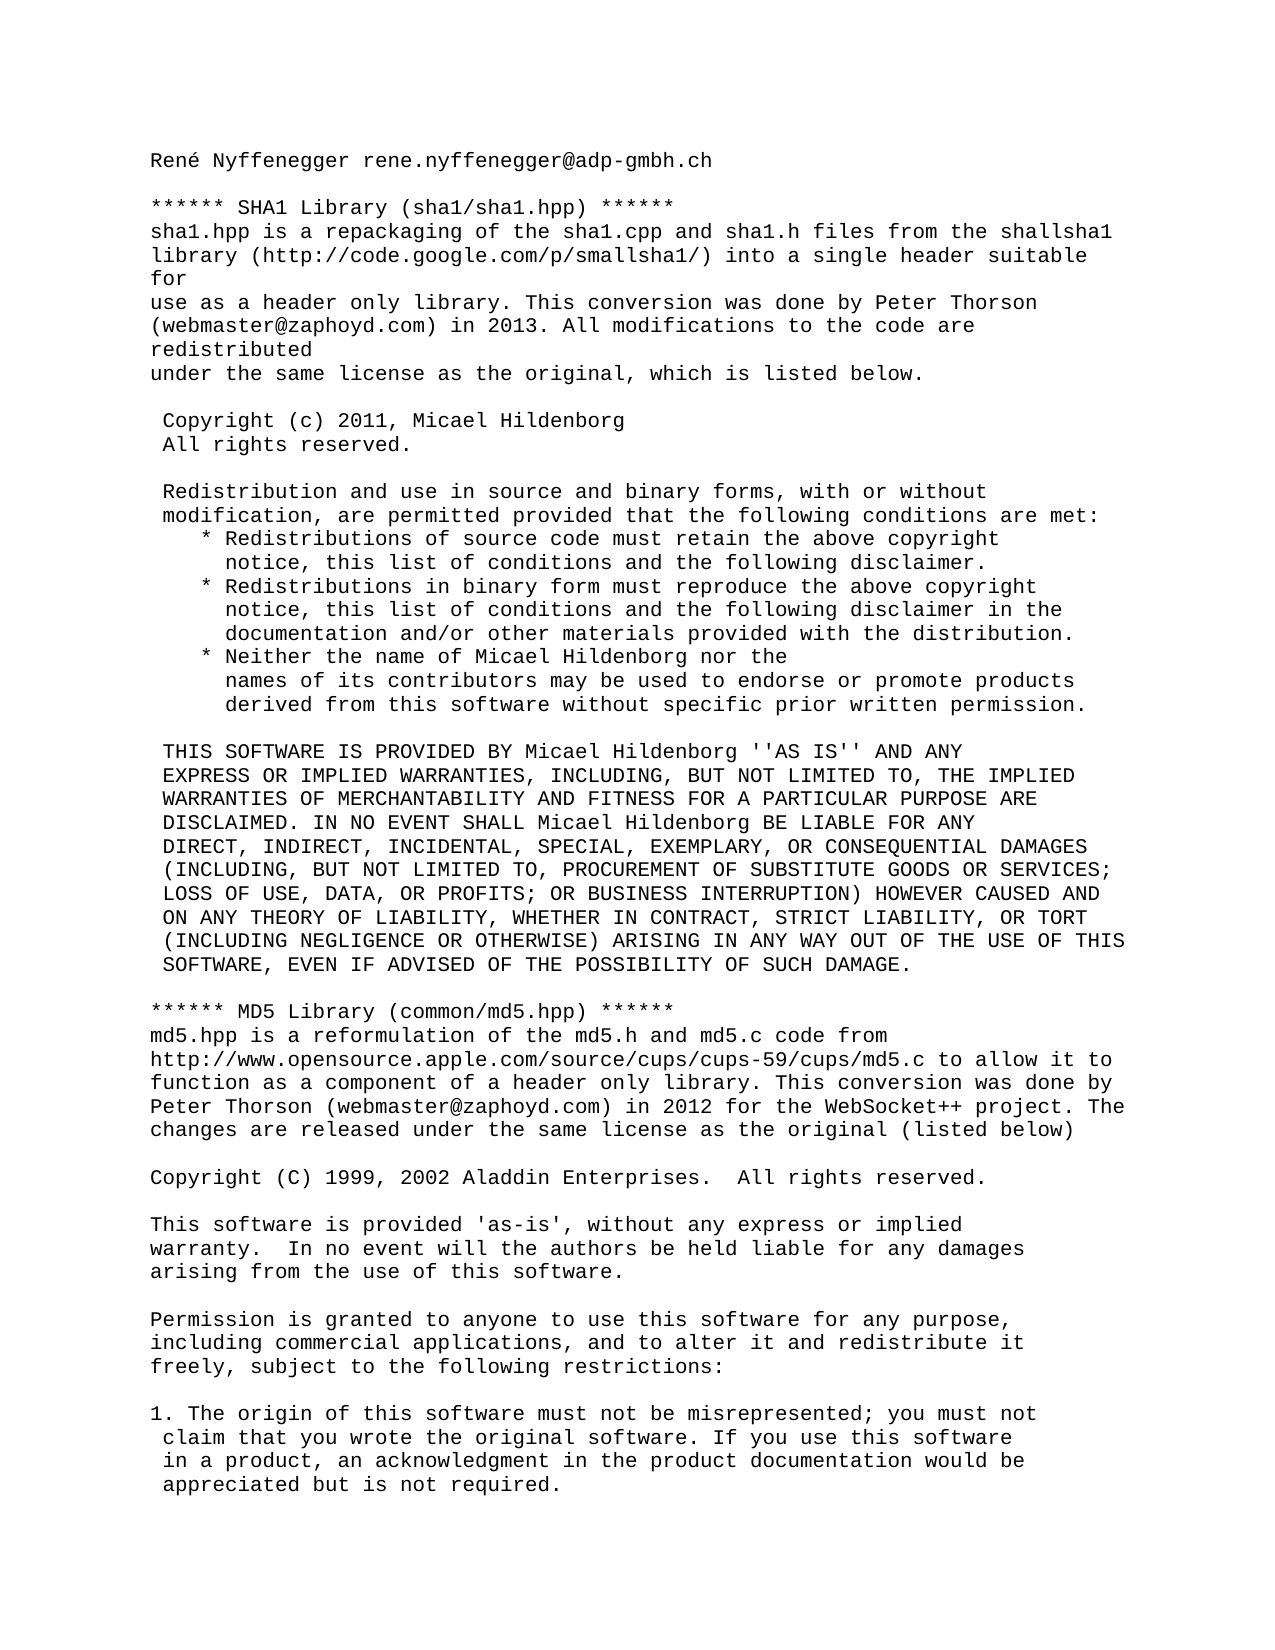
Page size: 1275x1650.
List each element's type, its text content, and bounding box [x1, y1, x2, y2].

text Peter Thorson (webmaster@zaphoyd.com) in 2012 for the WebSocket++ project. The [150, 1096, 1125, 1119]
text DISCLAIMED. IN NO EVENT SHALL Micael Hildenborg BE LIABLE FOR ANY [150, 812, 1125, 836]
text Copyright (c) 2011, Micael Hildenborg [150, 410, 1125, 434]
text * Neither the name of Micael Hildenborg nor the [150, 647, 1125, 670]
text changes are released under the same license as the original (listed below) [150, 1119, 1125, 1143]
text (webmaster@zaphoyd.com) in 2013. All modifications to the code are redistributed [150, 316, 1125, 363]
text names of its contributors may be used to endorse or promote products [150, 670, 1125, 694]
text (INCLUDING NEGLIGENCE OR OTHERWISE) ARISING IN ANY WAY OUT OF THE USE OF THIS [150, 930, 1125, 954]
text library (http://code.google.com/p/smallsha1/) into a single header suitable for [150, 244, 1125, 292]
text arising from the use of this software. [150, 1261, 1125, 1285]
text md5.hpp is a reformulation of the md5.h and md5.c code from [150, 1025, 1125, 1048]
text * Redistributions in binary form must reproduce the above copyright [150, 576, 1125, 599]
text (INCLUDING, BUT NOT LIMITED TO, PROCUREMENT OF SUBSTITUTE GOODS OR SERVICES; [150, 859, 1125, 883]
text DIRECT, INDIRECT, INCIDENTAL, SPECIAL, EXEMPLARY, OR CONSEQUENTIAL DAMAGES [150, 836, 1125, 859]
text ****** MD5 Library (common/md5.hpp) ****** [150, 1001, 1125, 1025]
text warranty. In no event will the authors be held liable for any damages [150, 1238, 1125, 1261]
text notice, this list of conditions and the following disclaimer in the [150, 599, 1125, 623]
text LOSS OF USE, DATA, OR PROFITS; OR BUSINESS INTERRUPTION) HOWEVER CAUSED AND [150, 883, 1125, 907]
text notice, this list of conditions and the following disclaimer. [150, 552, 1125, 576]
text documentation and/or other materials provided with the distribution. [150, 623, 1125, 647]
text under the same license as the original, which is listed below. [150, 363, 1125, 386]
text claim that you wrote the original software. If you use this software [150, 1427, 1125, 1451]
text Permission is granted to anyone to use this software for any purpose, [150, 1309, 1125, 1332]
text THIS SOFTWARE IS PROVIDED BY Micael Hildenborg ''AS IS'' AND ANY [150, 741, 1125, 765]
text appreciated but is not required. [150, 1474, 1125, 1498]
text René Nyffenegger rene.nyffenegger@adp-gmbh.ch [150, 150, 1125, 174]
text ON ANY THEORY OF LIABILITY, WHETHER IN CONTRACT, STRICT LIABILITY, OR TORT [150, 907, 1125, 930]
text sha1.hpp is a repackaging of the sha1.cpp and sha1.h files from the shallsha1 [150, 221, 1125, 244]
text This software is provided 'as-is', without any express or implied [150, 1214, 1125, 1238]
text * Redistributions of source code must retain the above copyright [150, 528, 1125, 552]
text freely, subject to the following restrictions: [150, 1356, 1125, 1379]
text 1. The origin of this software must not be misrepresented; you must not [150, 1403, 1125, 1427]
text SOFTWARE, EVEN IF ADVISED OF THE POSSIBILITY OF SUCH DAMAGE. [150, 954, 1125, 978]
text modification, are permitted provided that the following conditions are met: [150, 505, 1125, 528]
text including commercial applications, and to alter it and redistribute it [150, 1332, 1125, 1356]
text ****** SHA1 Library (sha1/sha1.hpp) ****** [150, 197, 1125, 221]
text http://www.opensource.apple.com/source/cups/cups-59/cups/md5.c to allow it to [150, 1048, 1125, 1072]
text Copyright (C) 1999, 2002 Aladdin Enterprises. All rights reserved. [150, 1167, 1125, 1190]
text use as a header only library. This conversion was done by Peter Thorson [150, 292, 1125, 316]
text All rights reserved. [150, 434, 1125, 457]
text Redistribution and use in source and binary forms, with or without [150, 481, 1125, 505]
text derived from this software without specific prior written permission. [150, 694, 1125, 717]
text WARRANTIES OF MERCHANTABILITY AND FITNESS FOR A PARTICULAR PURPOSE ARE [150, 788, 1125, 812]
text in a product, an acknowledgment in the product documentation would be [150, 1451, 1125, 1474]
text EXPRESS OR IMPLIED WARRANTIES, INCLUDING, BUT NOT LIMITED TO, THE IMPLIED [150, 765, 1125, 788]
text function as a component of a header only library. This conversion was done by [150, 1072, 1125, 1096]
